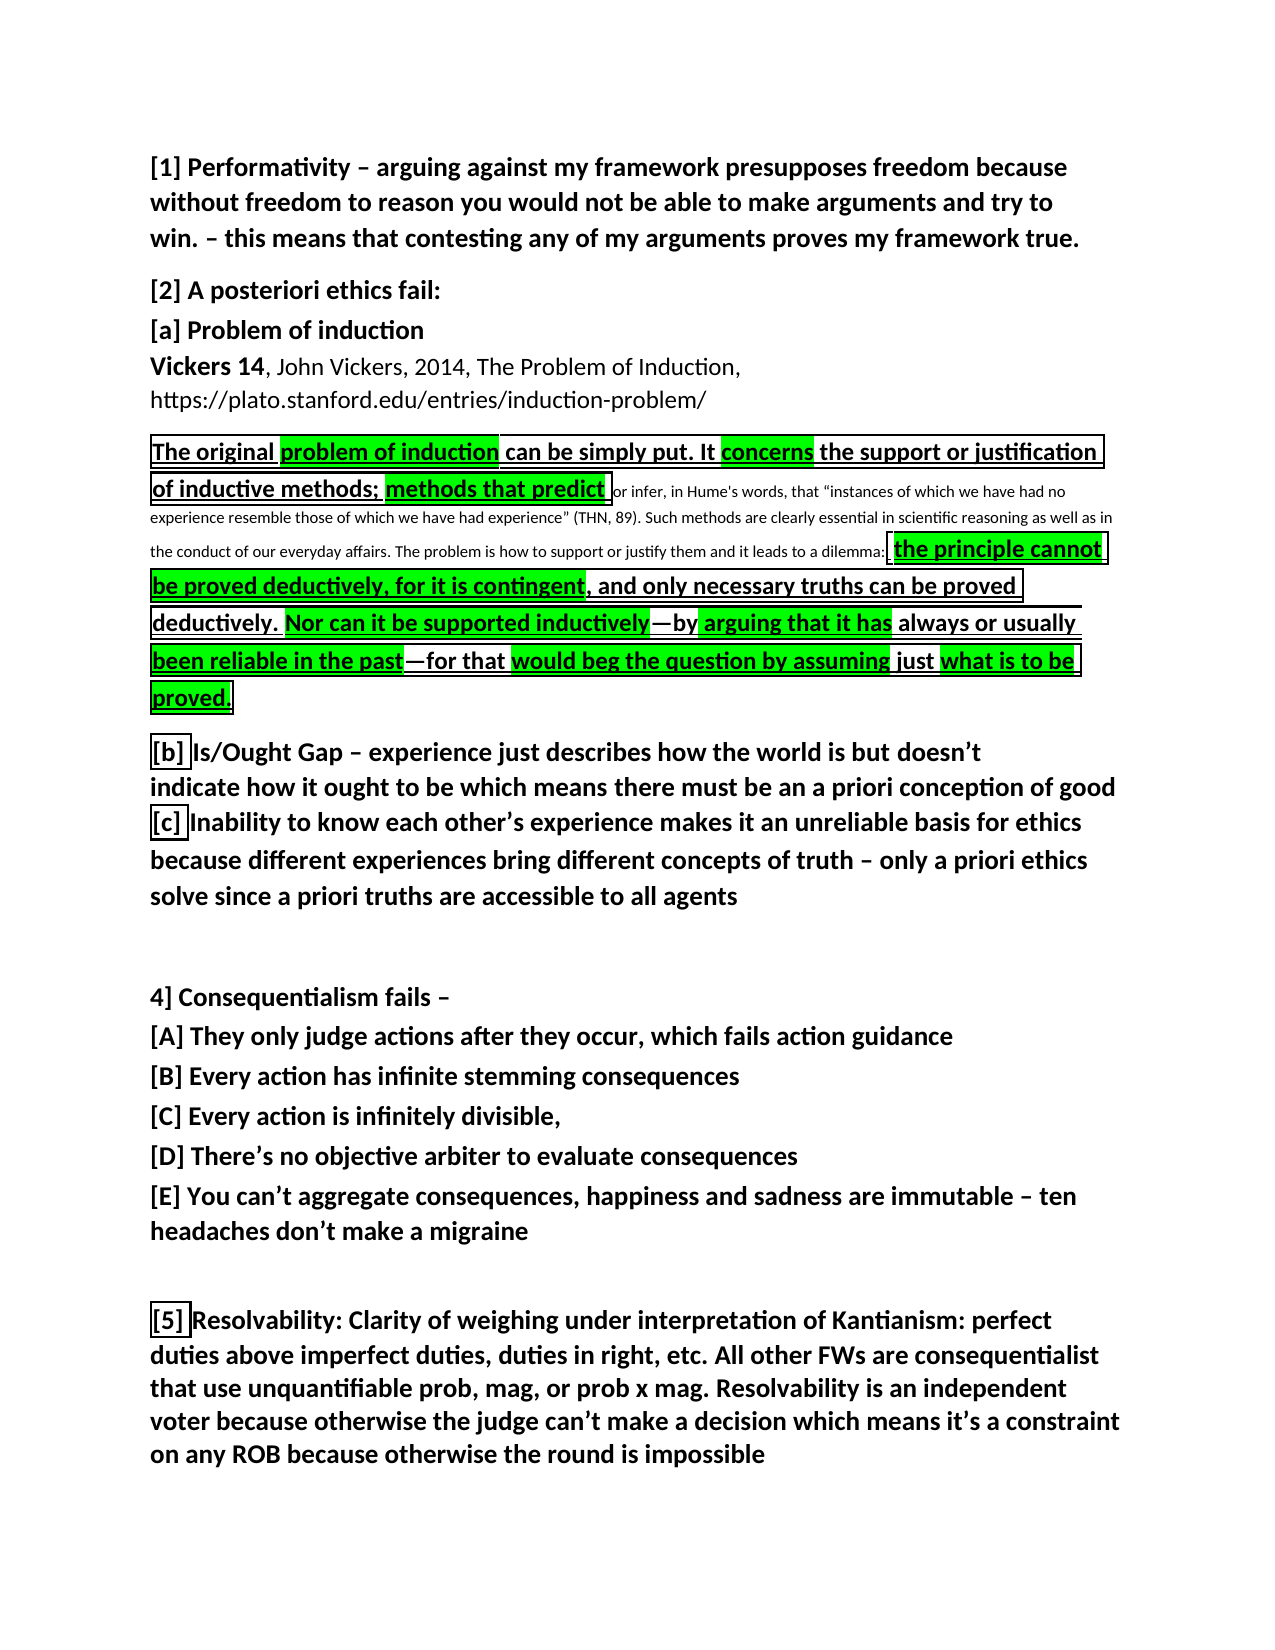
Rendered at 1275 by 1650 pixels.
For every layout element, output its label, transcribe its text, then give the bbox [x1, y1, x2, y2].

subtitle [E] You can’t aggregate consequences, happiness and sadness are immutable – ten headaches don’t make a migraine [150, 1179, 1125, 1247]
subtitle [A] They only judge actions after they occur, which fails action guidance [150, 1019, 1125, 1052]
subtitle 4] Consequentialism fails – [150, 980, 1125, 1013]
text [c] Inability to know each other’s experience makes it an unreliable basis for ethics because different experiences bring different concepts of truth – only a priori ethics solve since a priori truths are accessible to all agents [150, 803, 1125, 912]
subtitle [C] Every action is infinitely divisible, [150, 1099, 1125, 1132]
text [b] Is/Ought Gap – experience just describes how the world is but doesn’t indicate how it ought to be which means there must be an a priori conception of good [150, 733, 1125, 803]
subtitle [a] Problem of induction [150, 313, 1125, 346]
text The original problem of induction can be simply put. It concerns the support or justification of inductive methods; methods that predict or infer, in Hume's words, that “instances of which we have had no experience resemble those of which we have had experience” (THN, 89). Such methods are clearly essential in scientific reasoning as well as in the conduct of our everyday affairs. The problem is how to support or justify them and it leads to a dilemma: the principle cannot be proved deductively, for it is contingent, and only necessary truths can be proved deductively. Nor can it be supported inductively—by arguing that it has always or usually been reliable in the past—for that would beg the question by assuming just what is to be proved. [150, 434, 1125, 715]
subtitle [2] A posteriori ethics fail: [150, 273, 1125, 307]
subtitle [D] There’s no objective arbiter to evaluate consequences [150, 1139, 1125, 1172]
subtitle [B] Every action has infinite stemming consequences [150, 1059, 1125, 1092]
text [5] Resolvability: Clarity of weighing under interpretation of Kantianism: perfect duties above imperfect duties, duties in right, etc. All other FWs are consequentialist that use unquantifiable prob, mag, or prob x mag. Resolvability is an independent voter because otherwise the judge can’t make a decision which means it’s a constraint on any ROB because otherwise the round is impossible [150, 1301, 1125, 1470]
text [1] Performativity – arguing against my framework presupposes freedom because without freedom to reason you would not be able to make arguments and try to win. – this means that contesting any of my arguments proves my framework true. [150, 150, 1125, 254]
text Vickers 14, John Vickers, 2014, The Problem of Induction, https://plato.stanford.edu/entries/induction-problem/ [150, 349, 1125, 415]
